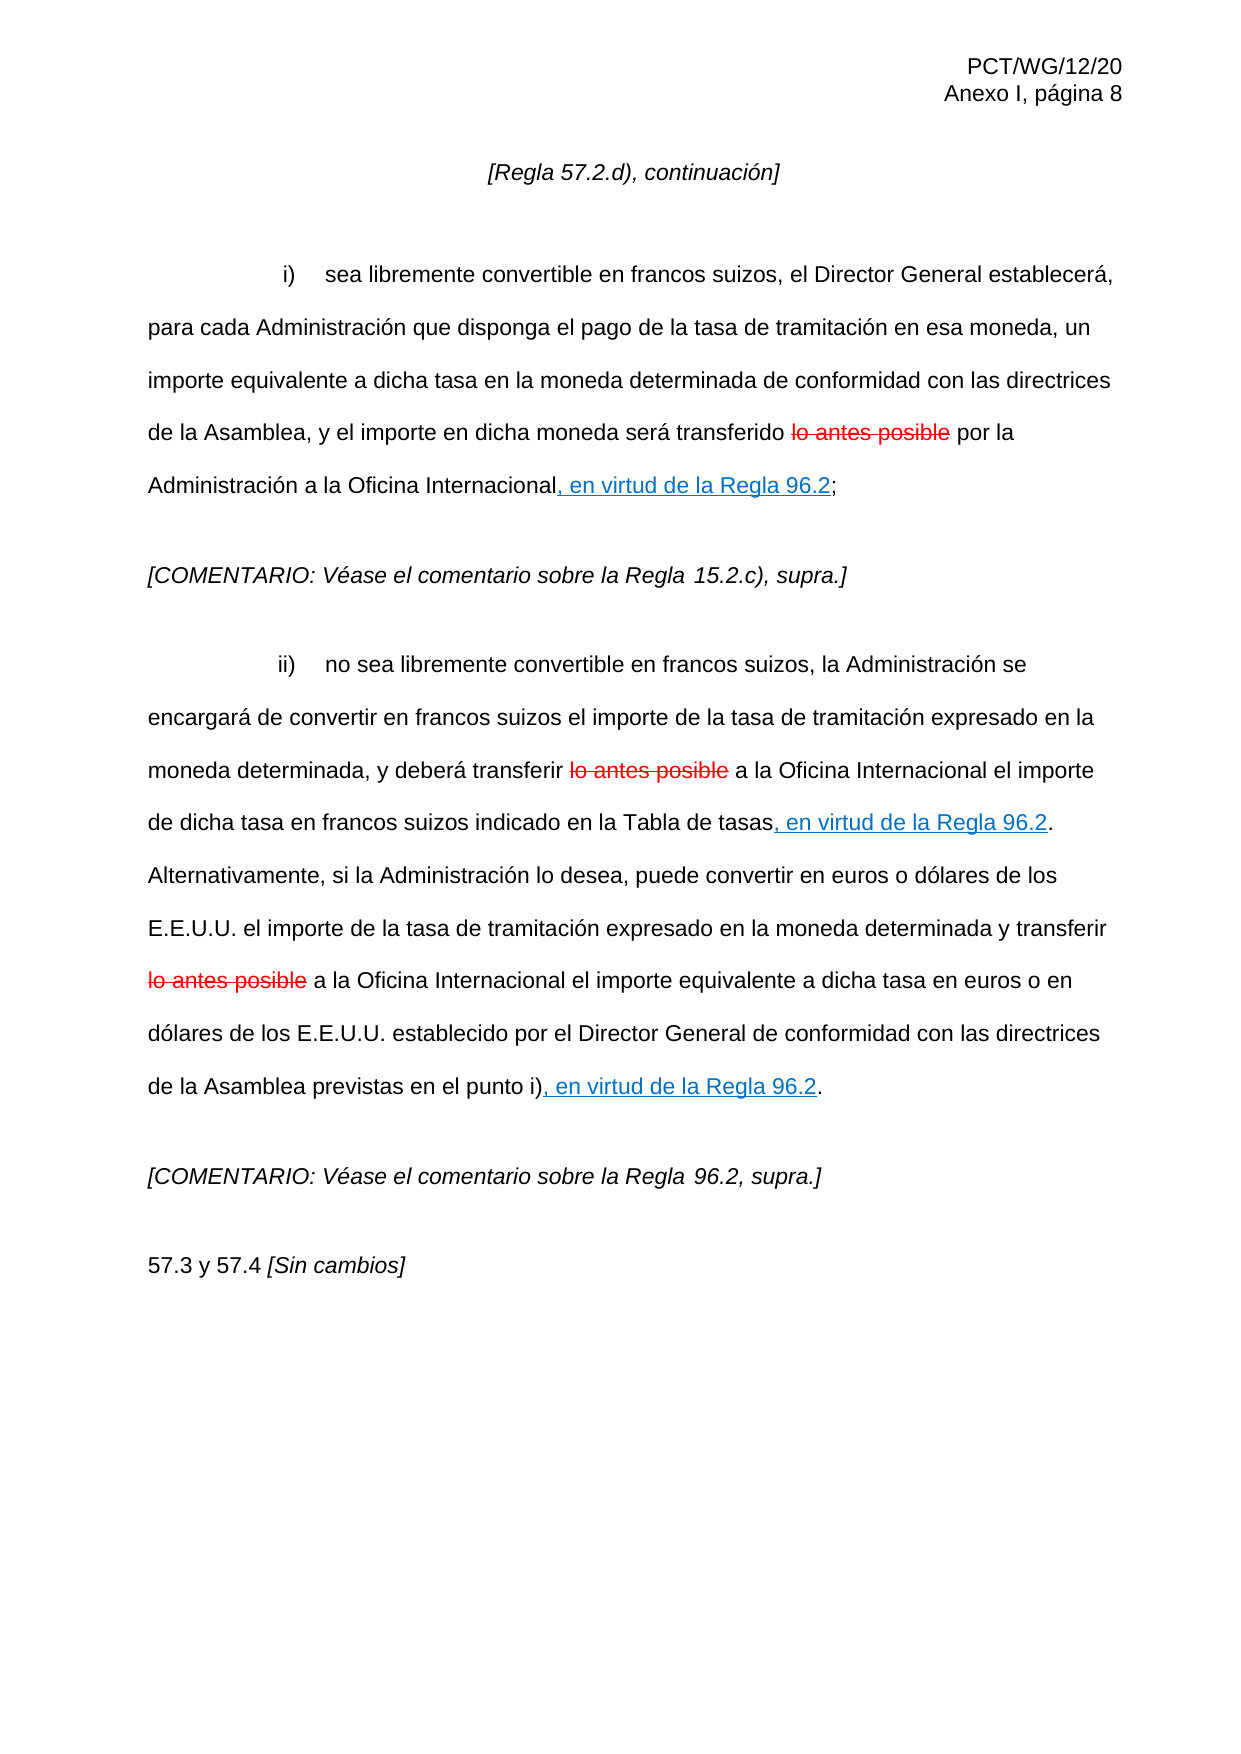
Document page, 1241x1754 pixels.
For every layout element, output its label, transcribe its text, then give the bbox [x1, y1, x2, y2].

text [COMENTARIO: Véase el comentario sobre la Regla 15.2.c), supra.] [148, 562, 1122, 589]
text [COMENTARIO: Véase el comentario sobre la Regla 96.2, supra.] [148, 1163, 1122, 1189]
text i) sea libremente convertible en francos suizos, el Director General establecerá, para cada Administración que disponga el pago de la tasa de tramitación en esa moneda, un importe equivalente a dicha tasa en la moneda determinada de conformidad con las directrices de la Asamblea, y el importe en dicha moneda será transferido lo antes posible por la Administración a la Oficina Internacional, en virtud de la Regla 96.2; [148, 261, 1122, 498]
text ii) no sea libremente convertible en francos suizos, la Administración se encargará de convertir en francos suizos el importe de la tasa de tramitación expresado en la moneda determinada, y deberá transferir lo antes posible a la Oficina Internacional el importe de dicha tasa en francos suizos indicado en la Tabla de tasas, en virtud de la Regla 96.2. Alternativamente, si la Administración lo desea, puede convertir en euros o dólares de los E.E.U.U. el importe de la tasa de tramitación expresado en la moneda determinada y transferir lo antes posible a la Oficina Internacional el importe equivalente a dicha tasa en euros o en dólares de los E.E.U.U. establecido por el Director General de conformidad con las directrices de la Asamblea previstas en el punto i), en virtud de la Regla 96.2. [148, 651, 1122, 1099]
text [Regla 57.2.d), continuación] [148, 158, 1122, 185]
text 57.3 y 57.4 [Sin cambios] [148, 1252, 1122, 1278]
